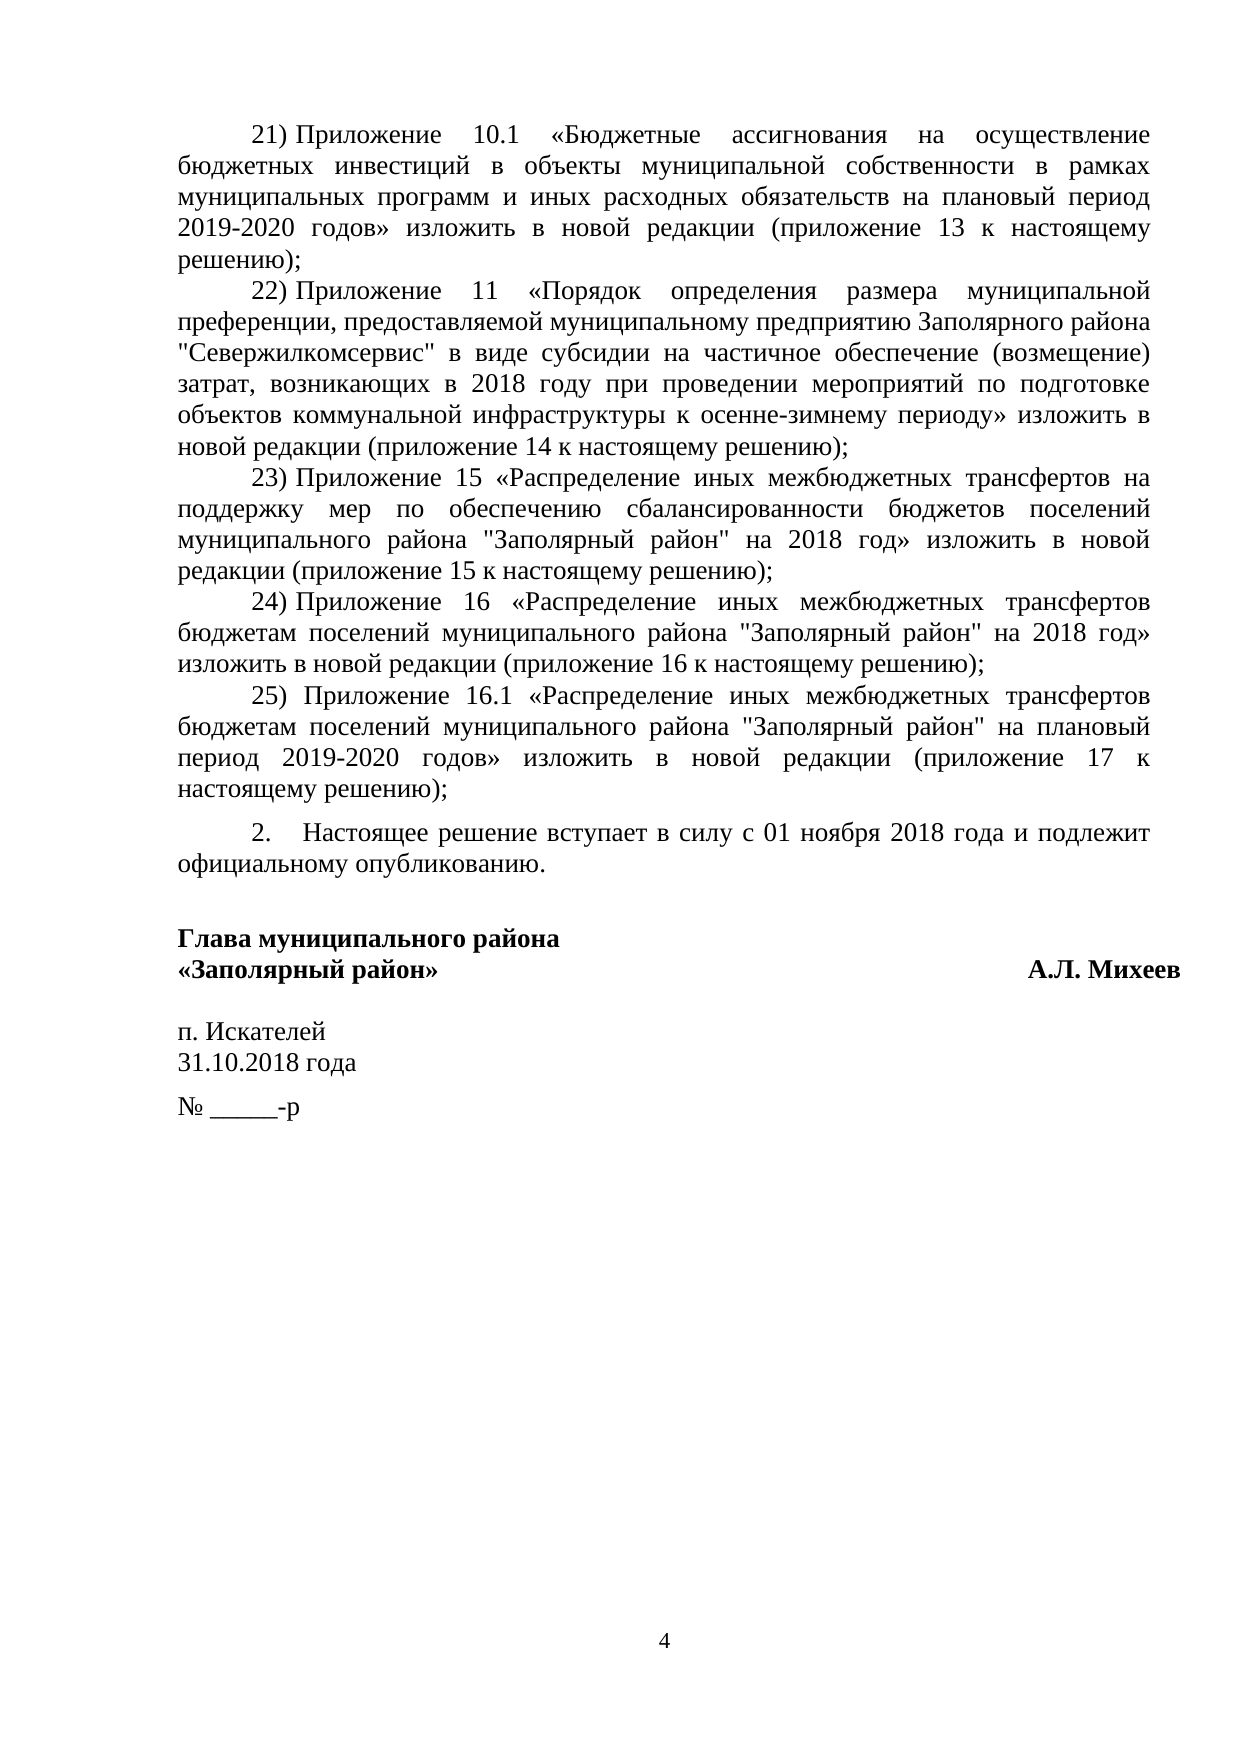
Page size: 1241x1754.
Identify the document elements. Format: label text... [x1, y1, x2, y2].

list Приложение 10.1 «Бюджетные ассигнования на осуществление бюджетных инвестиций в объекты муниципальной собственности в рамках муниципальных программ и иных расходных обязательств на плановый период 2019-2020 годов» изложить в новой редакции (приложение 13 к настоящему решению); [177, 118, 1152, 274]
text № _____-р [177, 1090, 1152, 1121]
list Настоящее решение вступает в силу с 01 ноября 2018 года и подлежит официальному опубликованию. [177, 816, 1152, 878]
list Приложение 11 «Порядок определения размера муниципальной преференции, предоставляемой муниципальному предприятию Заполярного района "Севержилкомсервис" в виде субсидии на частичное обеспечение (возмещение) затрат, возникающих в 2018 году при проведении мероприятий по подготовке объектов коммунальной инфраструктуры к осенне-зимнему периоду» изложить в новой редакции (приложение 14 к настоящему решению); [177, 274, 1152, 461]
text «Заполярный район» А.Л. Михеев [177, 953, 1152, 984]
list Приложение 16.1 «Распределение иных межбюджетных трансфертов бюджетам поселений муниципального района "Заполярный район" на плановый период 2019-2020 годов» изложить в новой редакции (приложение 17 к настоящему решению); [177, 679, 1152, 803]
text п. Искателей [177, 1015, 1152, 1046]
list Приложение 15 «Распределение иных межбюджетных трансфертов на поддержку мер по обеспечению сбалансированности бюджетов поселений муниципального района "Заполярный район" на 2018 год» изложить в новой редакции (приложение 15 к настоящему решению); [177, 461, 1152, 585]
list Приложение 16 «Распределение иных межбюджетных трансфертов бюджетам поселений муниципального района "Заполярный район" на 2018 год» изложить в новой редакции (приложение 16 к настоящему решению); [177, 585, 1152, 679]
text Глава муниципального района [177, 922, 1152, 953]
text 31.10.2018 года [177, 1046, 1152, 1077]
